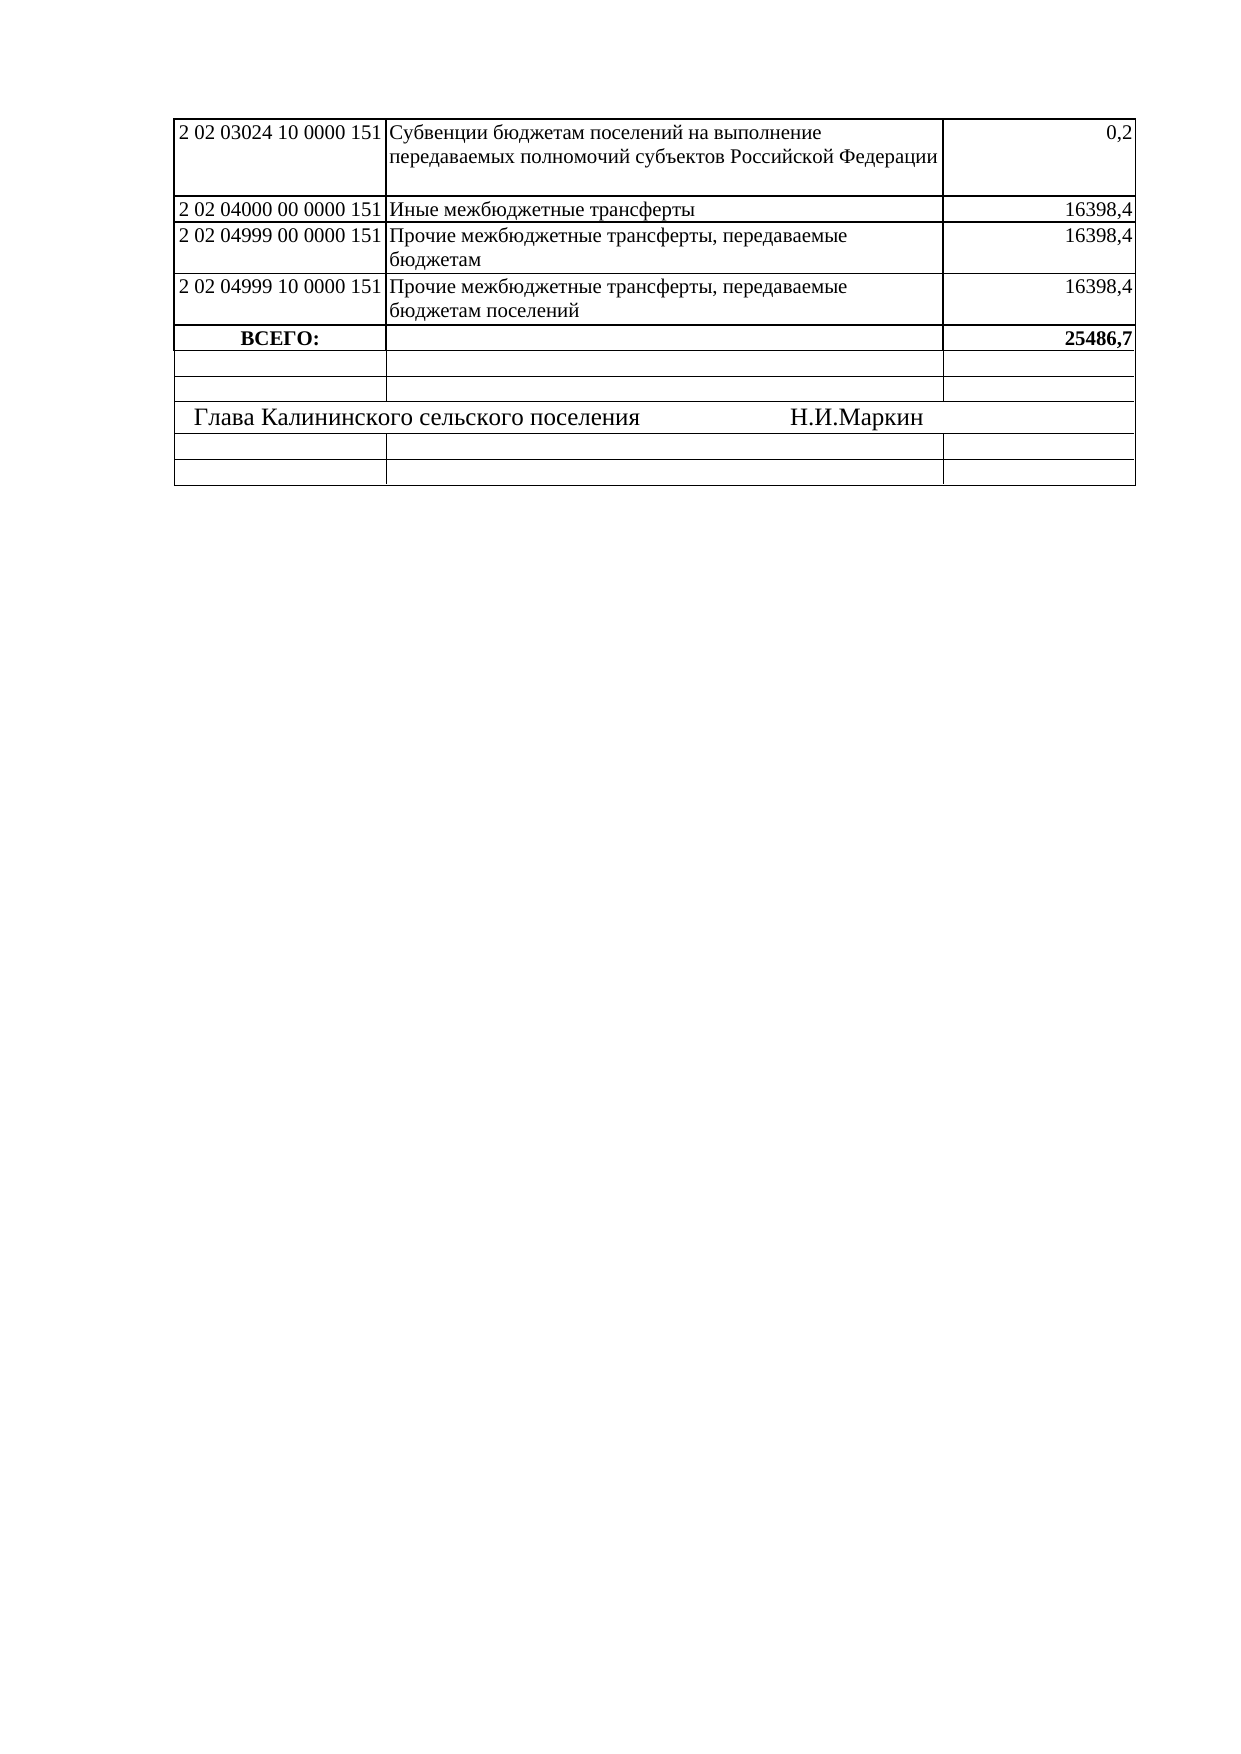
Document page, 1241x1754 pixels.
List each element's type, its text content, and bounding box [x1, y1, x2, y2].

table_cell 16398,4 [944, 274, 1135, 324]
table_cell Иные межбюджетные трансферты [387, 197, 942, 221]
table_cell 16398,4 [944, 197, 1135, 221]
table_cell [943, 401, 1135, 433]
table_cell [944, 459, 1135, 484]
table_cell 25486,7 [944, 326, 1135, 350]
table_cell 2 02 03024 10 0000 151 [175, 120, 385, 195]
table_cell [387, 434, 943, 459]
table_cell [944, 433, 1135, 459]
table_cell 2 02 04999 00 0000 151 [175, 223, 385, 273]
table_cell Субвенции бюджетам поселений на выполнение передаваемых полномочий субъектов Российской Федерации [387, 120, 942, 195]
table_cell [387, 326, 942, 350]
table_cell [387, 351, 943, 376]
table_cell 2 02 04999 10 0000 151 [175, 274, 385, 324]
table_cell Прочие межбюджетные трансферты, передаваемые бюджетам [387, 223, 942, 273]
table_cell [944, 376, 1135, 401]
table_cell [175, 351, 386, 376]
table_cell [387, 377, 943, 401]
table_cell [387, 460, 943, 484]
table_cell 2 02 04000 00 0000 151 [175, 197, 385, 221]
table_cell 0,2 [944, 120, 1135, 195]
table_cell 16398,4 [944, 223, 1135, 273]
table_cell [175, 434, 386, 459]
table_cell [944, 350, 1135, 376]
table_cell ВСЕГО: [175, 326, 385, 350]
table_cell Прочие межбюджетные трансферты, передаваемые бюджетам поселений [387, 274, 942, 324]
table_cell [175, 377, 386, 401]
table_cell [175, 460, 386, 484]
table_cell Глава Калининского сельского поселения Н.И.Маркин [175, 402, 943, 433]
